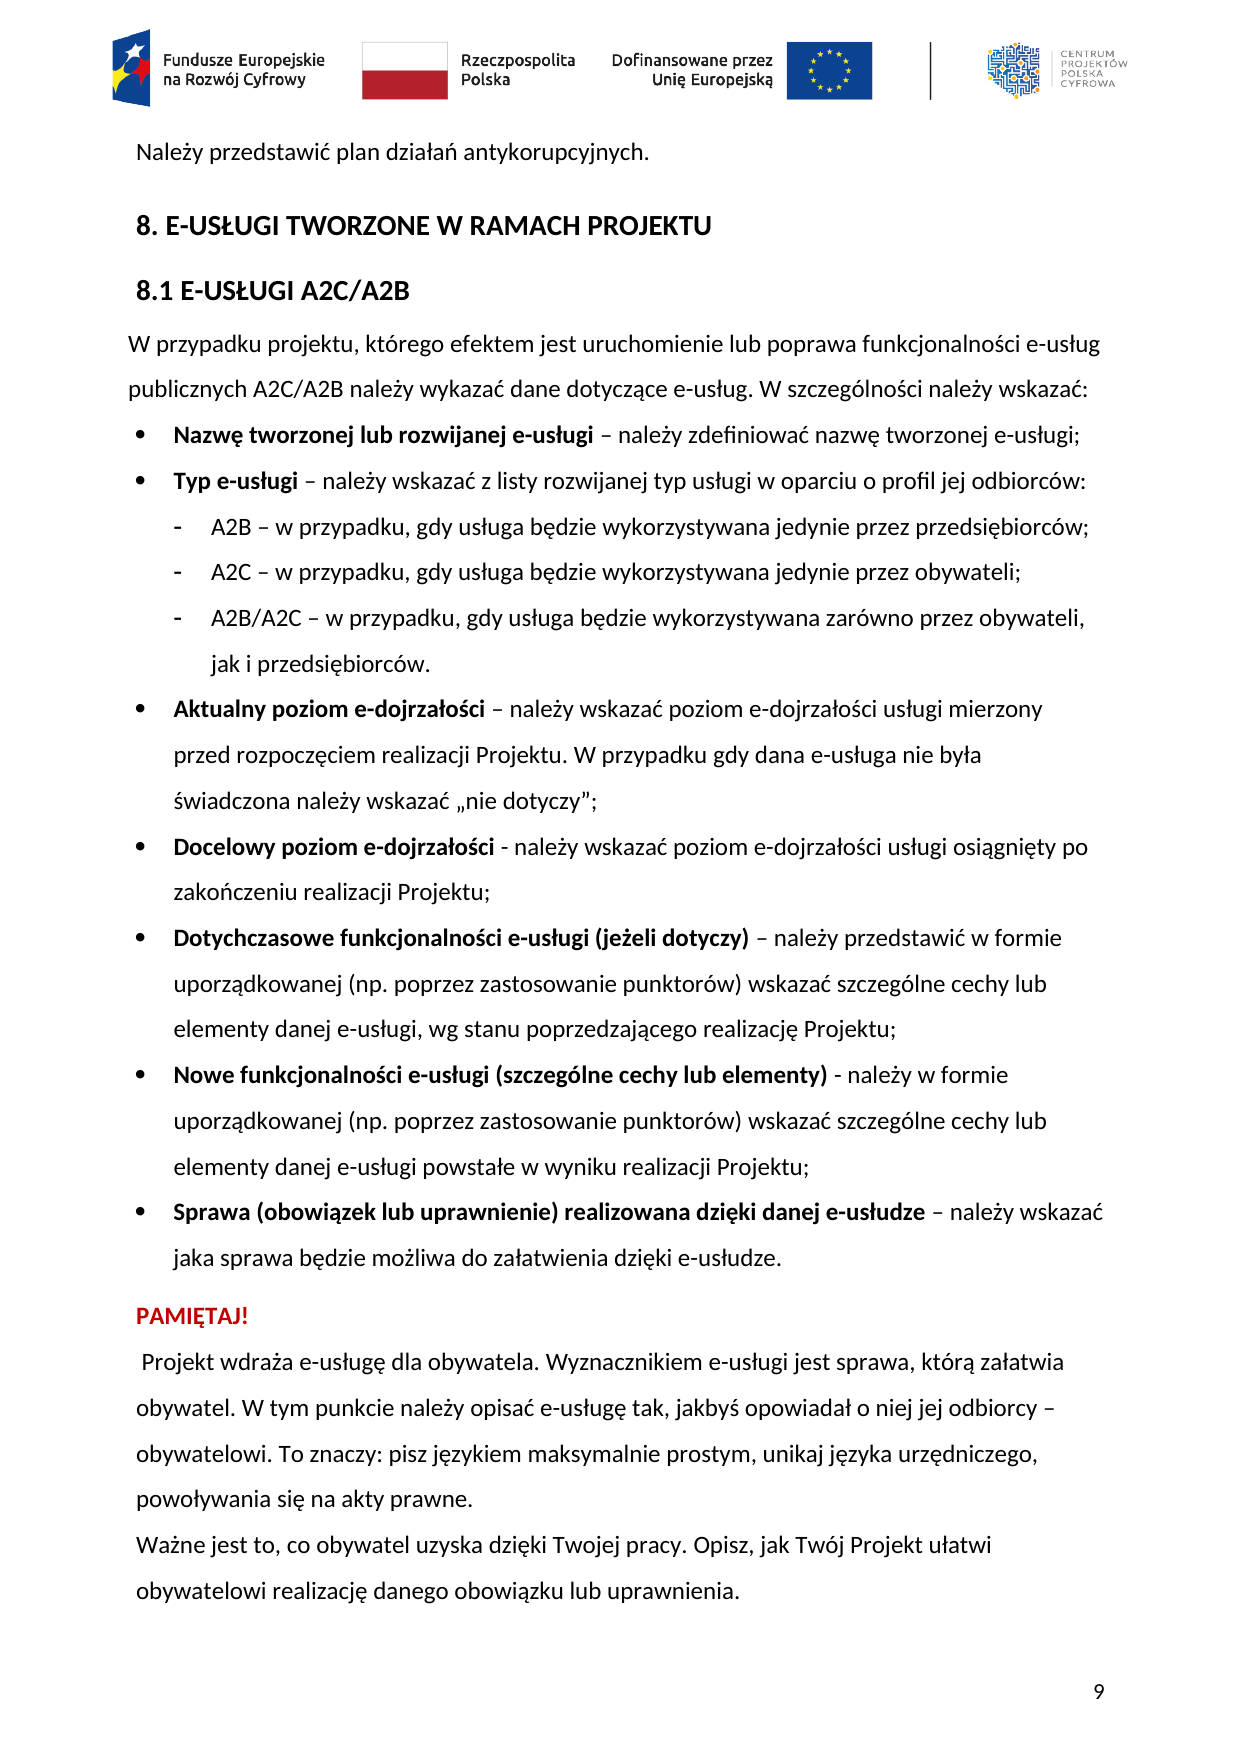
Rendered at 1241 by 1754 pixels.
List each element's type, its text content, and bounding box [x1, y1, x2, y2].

list Aktualny poziom e-dojrzałości – należy wskazać poziom e-dojrzałości usługi mierzony przed rozpoczęciem realizacji Projektu. W przypadku gdy dana e-usługa nie była świadczona należy wskazać „nie dotyczy”; [136, 693, 1104, 816]
list Dotychczasowe funkcjonalności e-usługi (jeżeli dotyczy) – należy przedstawić w formie uporządkowanej (np. poprzez zastosowanie punktorów) wskazać szczególne cechy lub elementy danej e-usługi, wg stanu poprzedzającego realizację Projektu; [136, 922, 1104, 1044]
text W przypadku projektu, którego efektem jest uruchomienie lub poprawa funkcjonalności e-usług publicznych A2C/A2B należy wykazać dane dotyczące e-usług. W szczególności należy wskazać: [128, 328, 1104, 404]
text PAMIĘTAJ! Projekt wdraża e-usługę dla obywatela. Wyznacznikiem e-usługi jest sprawa, którą załatwia obywatel. W tym punkcie należy opisać e-usługę tak, jakbyś opowiadał o niej jej odbiorcy – obywatelowi. To znaczy: pisz językiem maksymalnie prostym, unikaj języka urzędniczego, powoływania się na akty prawne. [136, 1301, 1104, 1514]
picture [112, 29, 1128, 107]
list Docelowy poziom e-dojrzałości - należy wskazać poziom e-dojrzałości usługi osiągnięty po zakończeniu realizacji Projektu; [136, 831, 1104, 907]
subtitle E-USŁUGI TWORZONE W RAMACH PROJEKTU [136, 207, 1104, 242]
list Sprawa (obowiązek lub uprawnienie) realizowana dzięki danej e-usłudze – należy wskazać jaka sprawa będzie możliwa do załatwienia dzięki e-usłudze. [136, 1197, 1104, 1273]
text Należy przedstawić plan działań antykorupcyjnych. [136, 136, 1104, 166]
list Nazwę tworzonej lub rozwijanej e-usługi – należy zdefiniować nazwę tworzonej e-usługi; [136, 419, 1104, 450]
list A2B/A2C – w przypadku, gdy usługa będzie wykorzystywana zarówno przez obywateli, jak i przedsiębiorców. [173, 602, 1104, 678]
list Nowe funkcjonalności e-usługi (szczególne cechy lub elementy) - należy w formie uporządkowanej (np. poprzez zastosowanie punktorów) wskazać szczególne cechy lub elementy danej e-usługi powstałe w wyniku realizacji Projektu; [136, 1059, 1104, 1181]
list Typ e-usługi – należy wskazać z listy rozwijanej typ usługi w oparciu o profil jej odbiorców: [136, 465, 1104, 495]
text Ważne jest to, co obywatel uzyska dzięki Twojej pracy. Opisz, jak Twój Projekt ułatwi obywatelowi realizację danego obowiązku lub uprawnienia. [136, 1529, 1104, 1605]
list A2B – w przypadku, gdy usługa będzie wykorzystywana jedynie przez przedsiębiorców; [173, 511, 1104, 541]
subtitle 8.1 E-USŁUGI A2C/A2B [136, 272, 1104, 308]
list A2C – w przypadku, gdy usługa będzie wykorzystywana jedynie przez obywateli; [173, 556, 1104, 587]
